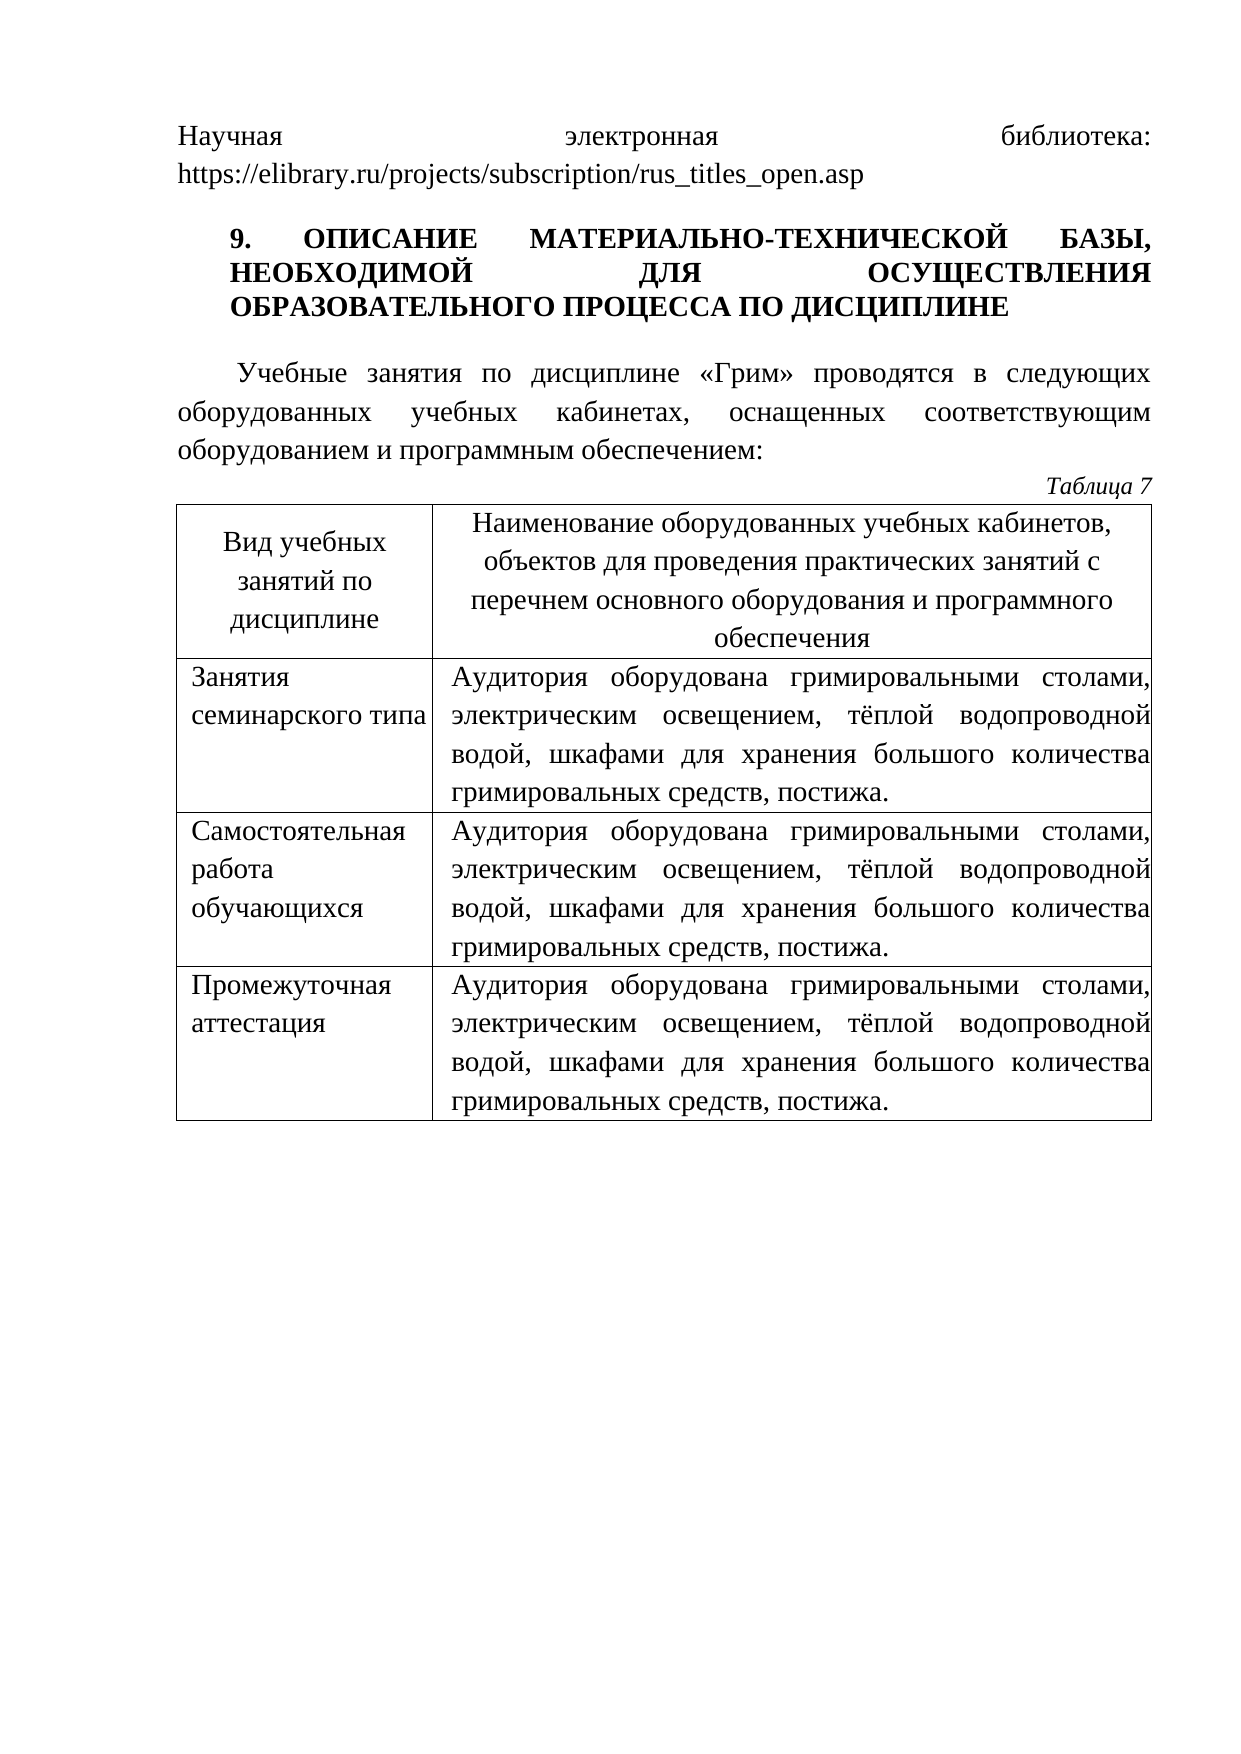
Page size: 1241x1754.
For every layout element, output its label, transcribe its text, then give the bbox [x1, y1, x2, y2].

table_cell Промежуточная аттестация [177, 967, 432, 1120]
table_header Наименование оборудованных учебных кабинетов, объектов для проведения практических занятий с перечнем основного оборудования и программного обеспечения [433, 505, 1151, 658]
subtitle 9. ОПИСАНИЕ МАТЕРИАЛЬНО-ТЕХНИЧЕСКОЙ БАЗЫ, НЕОБХОДИМОЙ ДЛЯ ОСУЩЕСТВЛЕНИЯ ОБРАЗОВАТЕЛЬНОГО ПРОЦЕССА ПО ДИСЦИПЛИНЕ [229, 222, 1152, 322]
table_header Вид учебных занятий по дисциплине [177, 505, 432, 658]
text Учебные занятия по дисциплине «Грим» проводятся в следующих оборудованных учебных кабинетах, оснащенных соответствующим оборудованием и программным обеспечением: [177, 355, 1152, 466]
text Научная электронная библиотека: https://elibrary.ru/projects/subscription/rus_titles_open.asp [177, 118, 1152, 190]
table_cell Аудитория оборудована гримировальными столами, электрическим освещением, тёплой водопроводной водой, шкафами для хранения большого количества гримировальных средств, постижа. [433, 967, 1151, 1120]
table_cell Занятия семинарского типа [177, 659, 432, 812]
table_cell Аудитория оборудована гримировальными столами, электрическим освещением, тёплой водопроводной водой, шкафами для хранения большого количества гримировальных средств, постижа. [433, 813, 1151, 966]
text Таблица 7 [177, 471, 1152, 499]
table_cell Самостоятельная работа обучающихся [177, 813, 432, 966]
table_cell Аудитория оборудована гримировальными столами, электрическим освещением, тёплой водопроводной водой, шкафами для хранения большого количества гримировальных средств, постижа. [433, 659, 1151, 812]
